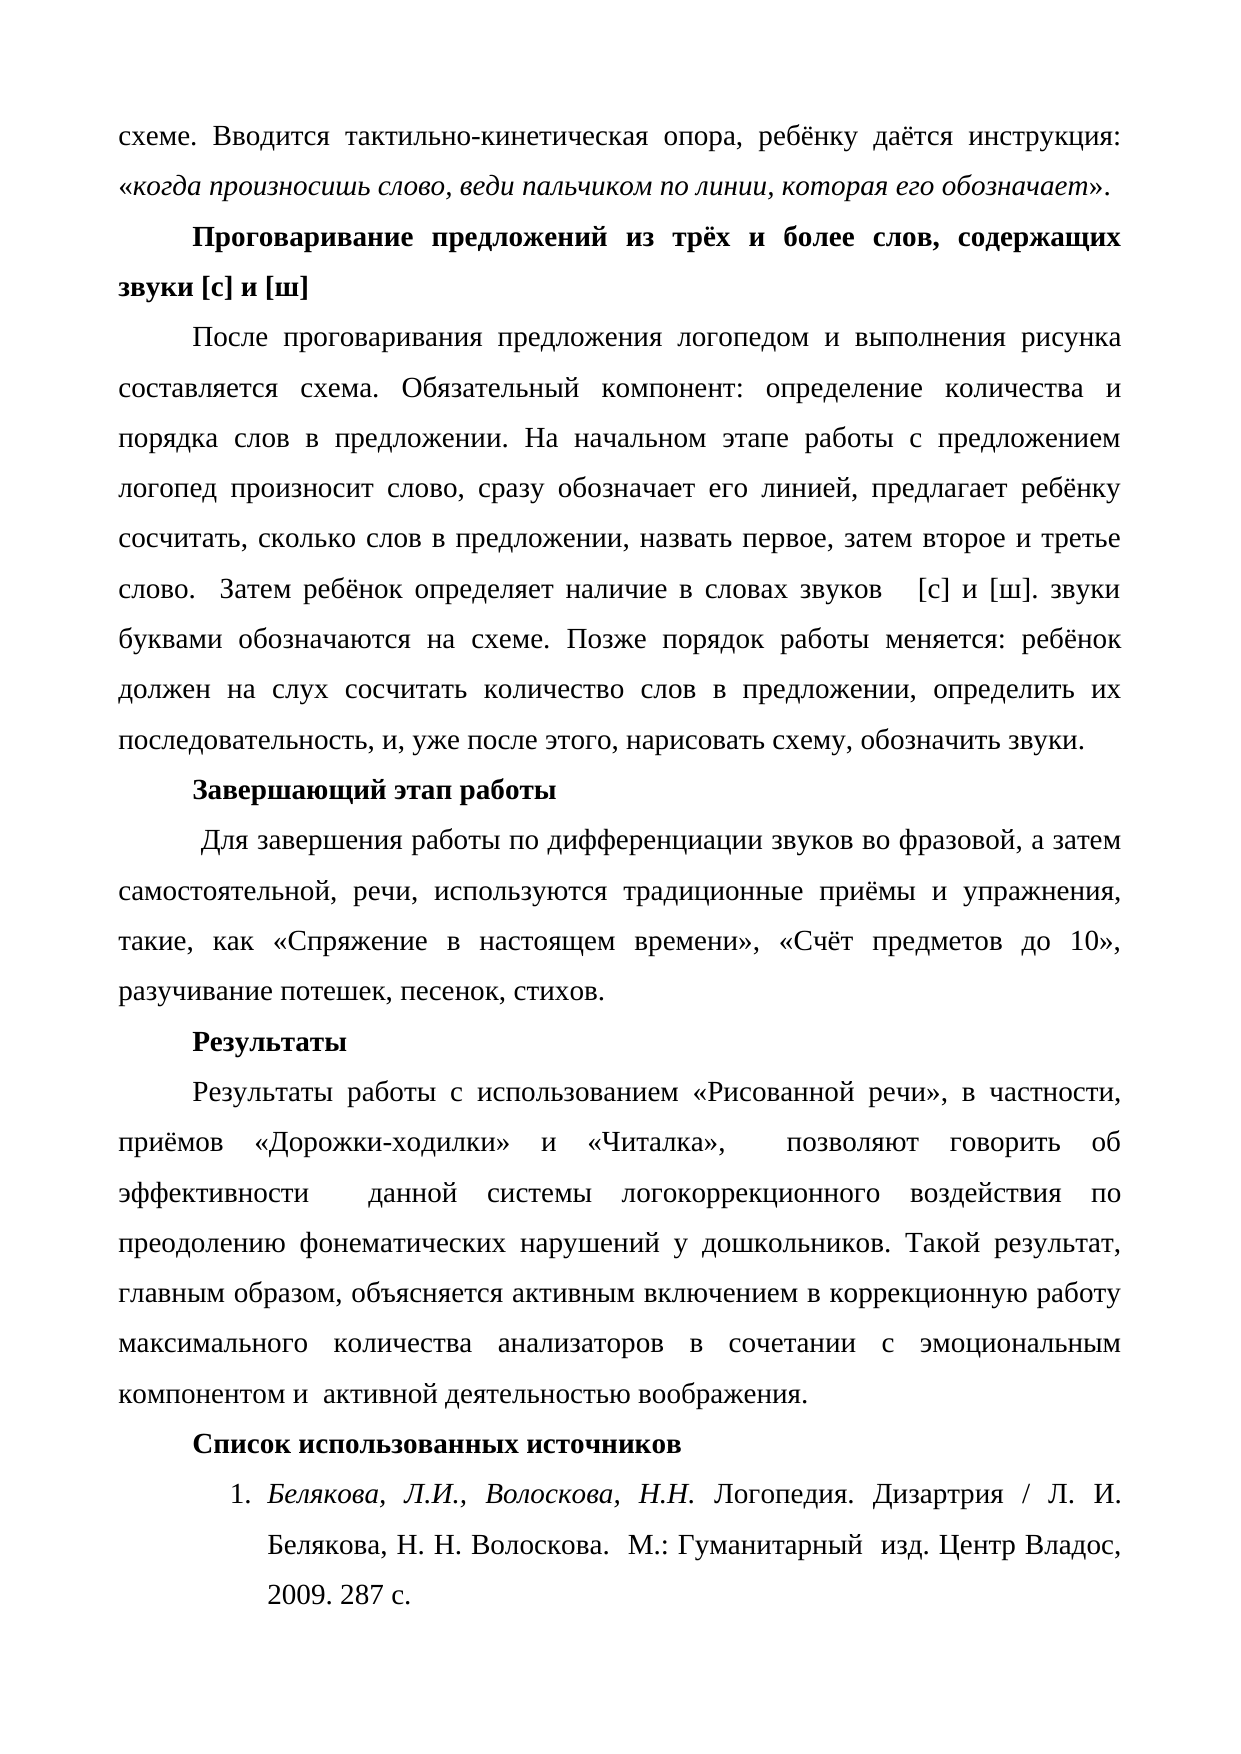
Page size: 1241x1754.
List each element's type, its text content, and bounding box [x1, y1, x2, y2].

text Результаты работы с использованием «Рисованной речи», в частности, приёмов «Дорожки-ходилки» и «Читалка», позволяют говорить об эффективности данной системы логокоррекционного воздействия по преодолению фонематических нарушений у дошкольников. Такой результат, главным образом, объясняется активным включением в коррекционную работу максимального количества анализаторов в сочетании с эмоциональным компонентом и активной деятельностью воображения. [118, 1074, 1122, 1409]
text После проговаривания предложения логопедом и выполнения рисунка составляется схема. Обязательный компонент: определение количества и порядка слов в предложении. На начальном этапе работы с предложением логопед произносит слово, сразу обозначает его линией, предлагает ребёнку сосчитать, сколько слов в предложении, назвать первое, затем второе и третье слово. Затем ребёнок определяет наличие в словах звуков [с] и [ш]. звуки буквами обозначаются на схеме. Позже порядок работы меняется: ребёнок должен на слух сосчитать количество слов в предложении, определить их последовательность, и, уже после этого, нарисовать схему, обозначить звуки. [118, 319, 1122, 755]
list Белякова, Л.И., Волоскова, Н.Н. Логопедия. Дизартрия / Л. И. Белякова, Н. Н. Волоскова. М.: Гуманитарный изд. Центр Владос, 2009. 287 с. [229, 1477, 1122, 1611]
text Проговаривание предложений из трёх и более слов, содержащих звуки [с] и [ш] [118, 219, 1122, 303]
text Для завершения работы по дифференциации звуков во фразовой, а затем самостоятельной, речи, используются традиционные приёмы и упражнения, такие, как «Спряжение в настоящем времени», «Счёт предметов до 10», разучивание потешек, песенок, стихов. [118, 822, 1122, 1007]
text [118, 118, 1122, 202]
text Завершающий этап работы [118, 772, 1122, 806]
text Список использованных источников [118, 1426, 1122, 1460]
text Результаты [118, 1024, 1122, 1057]
